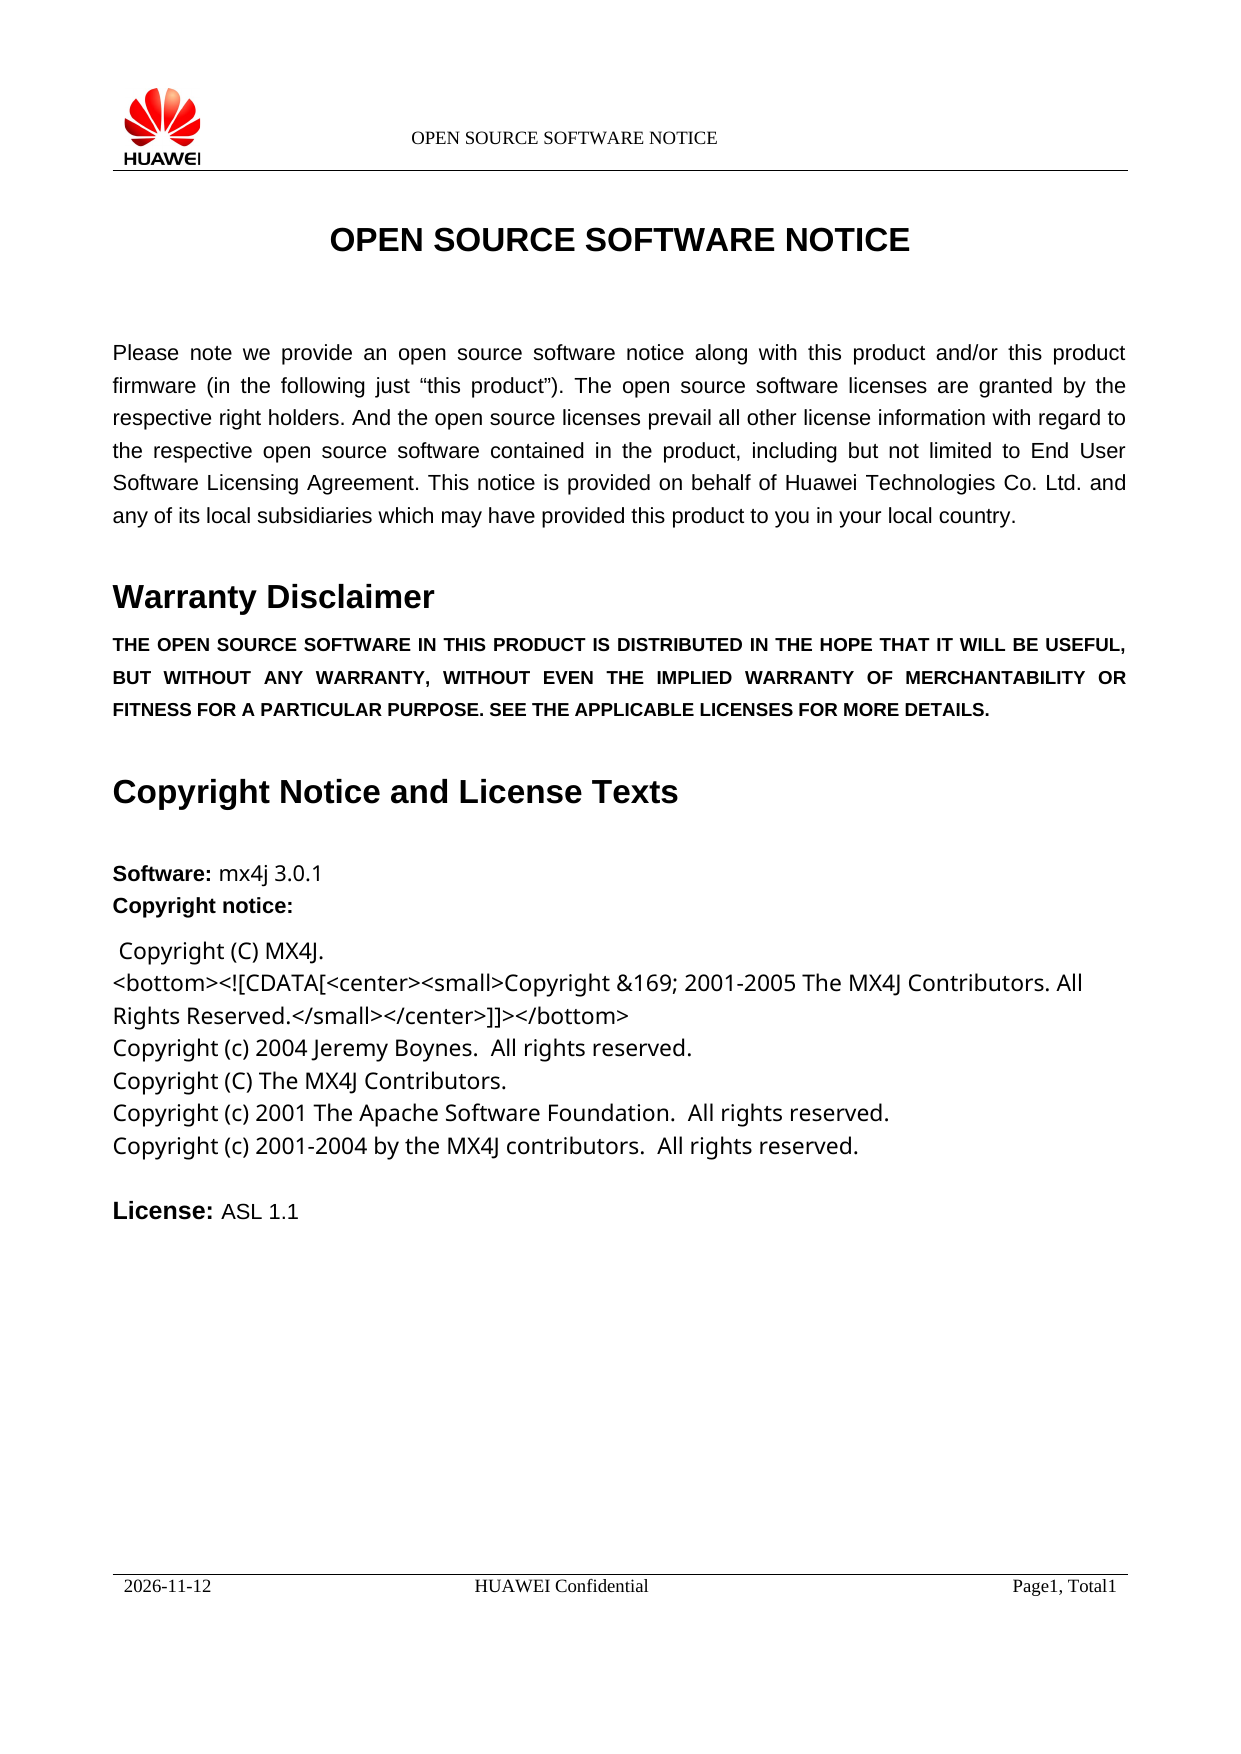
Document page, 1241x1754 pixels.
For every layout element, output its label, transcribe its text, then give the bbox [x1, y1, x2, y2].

text Copyright notice: [112, 889, 1128, 921]
picture [124, 88, 201, 165]
text The open source software in this product is distributed in the hope that it will be useful, but WITHOUT ANY WARRANTY, without even the implied warranty of MERCHANTABILITY or FITNESS FOR A PARTICULAR PURPOSE. See the applicable licenses for more details. [112, 629, 1128, 726]
text Copyright (C) MX4J. <bottom><![CDATA[<center><small>Copyright &169; 2001-2005 The MX4J Contributors. All Rights Reserved.</small></center>]]></bottom> Copyright (c) 2004 Jeremy Boynes. All rights reserved. Copyright (C) The MX4J Contributors. Copyright (c) 2001 The Apache Software Foundation. All rights reserved. Copyright (c) 2001-2004 by the MX4J contributors. All rights reserved. [112, 934, 1128, 1194]
text License: ASL 1.1 [112, 1194, 1128, 1226]
title Software: mx4j 3.0.1 [112, 856, 1128, 889]
text Please note we provide an open source software notice along with this product and/or this product firmware (in the following just “this product”). The open source software licenses are granted by the respective right holders. And the open source licenses prevail all other license information with regard to the respective open source software contained in the product, including but not limited to End User Software Licensing Agreement. This notice is provided on behalf of Huawei Technologies Co. Ltd. and any of its local subsidiaries which may have provided this product to you in your local country. [112, 336, 1128, 531]
text OPEN SOURCE SOFTWARE NOTICE [112, 206, 1128, 271]
text Warranty Disclaimer [112, 564, 1128, 629]
text Copyright Notice and License Texts [112, 759, 1128, 824]
